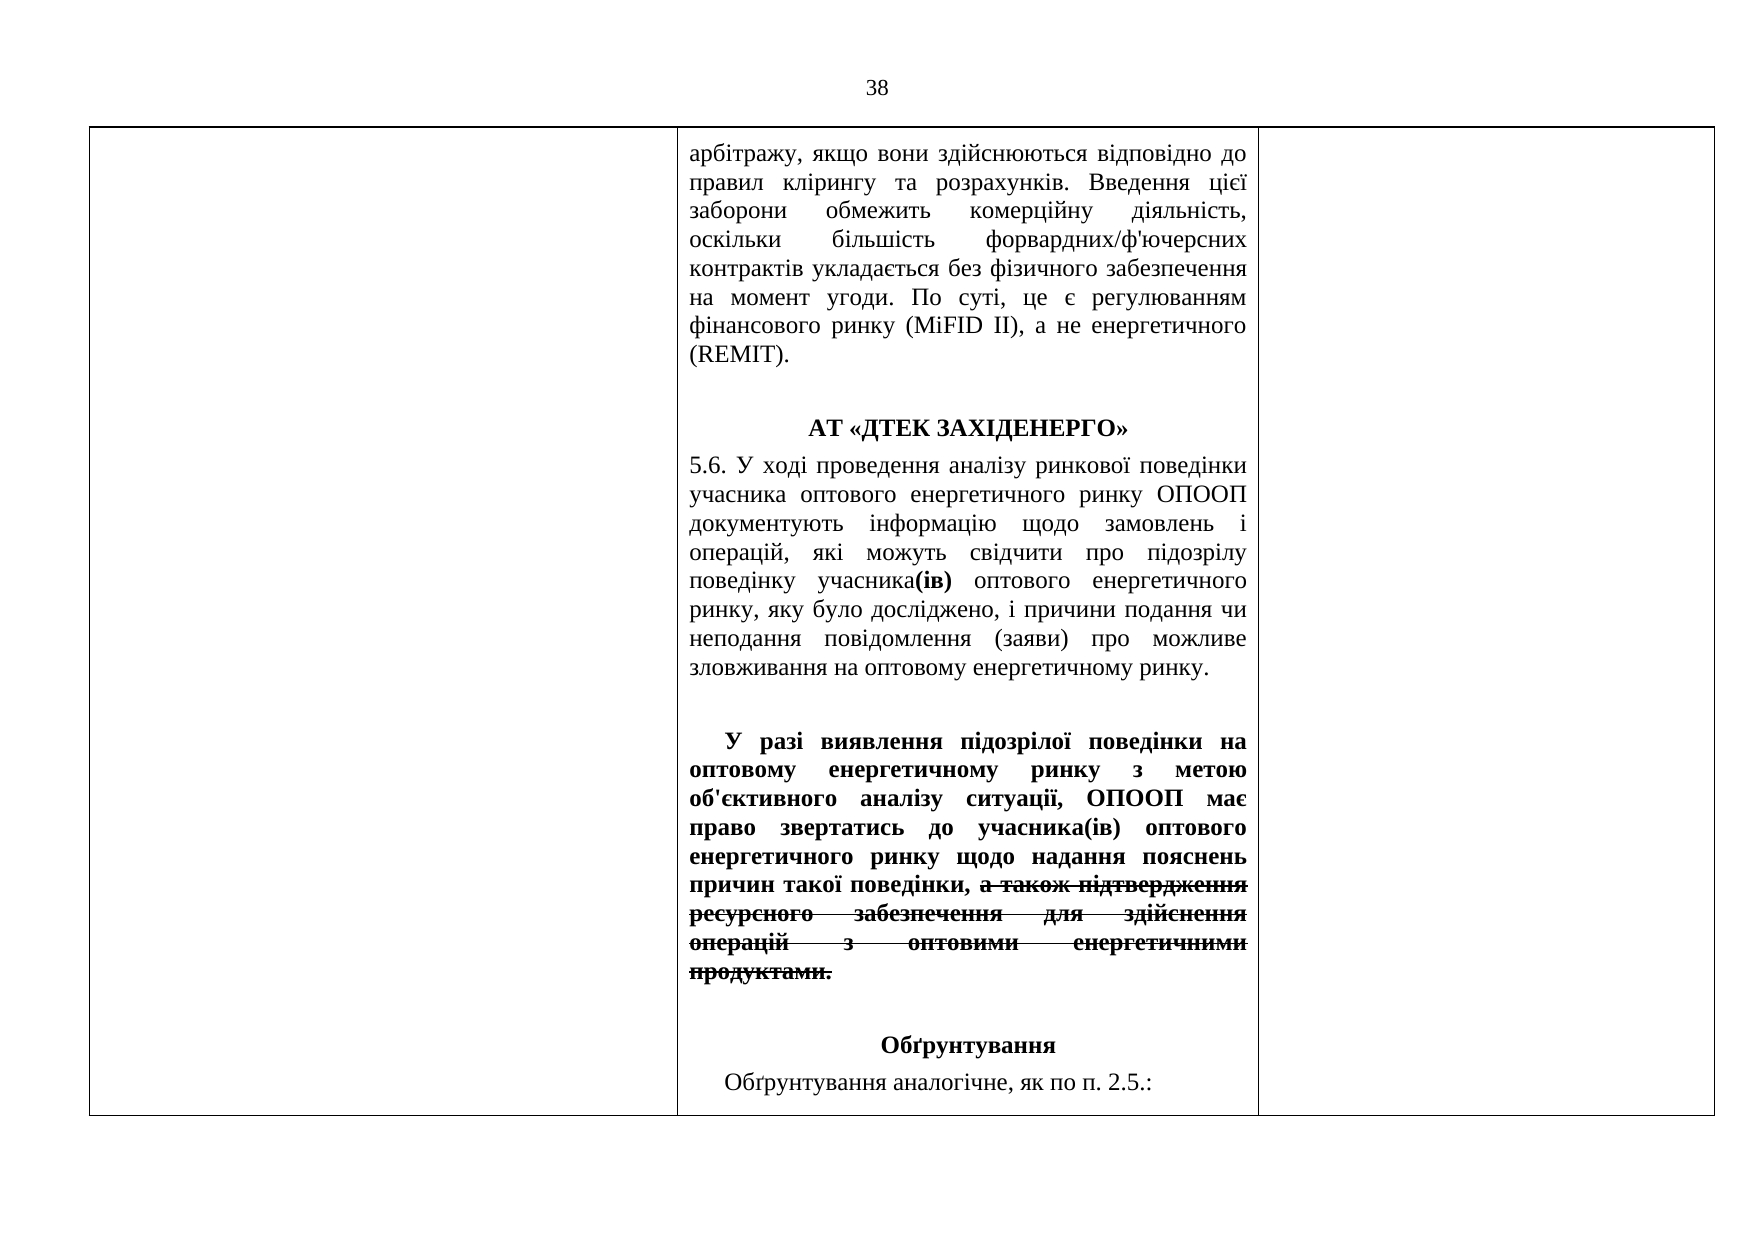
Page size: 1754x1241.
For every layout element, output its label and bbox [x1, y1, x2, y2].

table_cell [678, 128, 1258, 1114]
table_cell [90, 128, 677, 1114]
table_cell [1259, 128, 1714, 1114]
